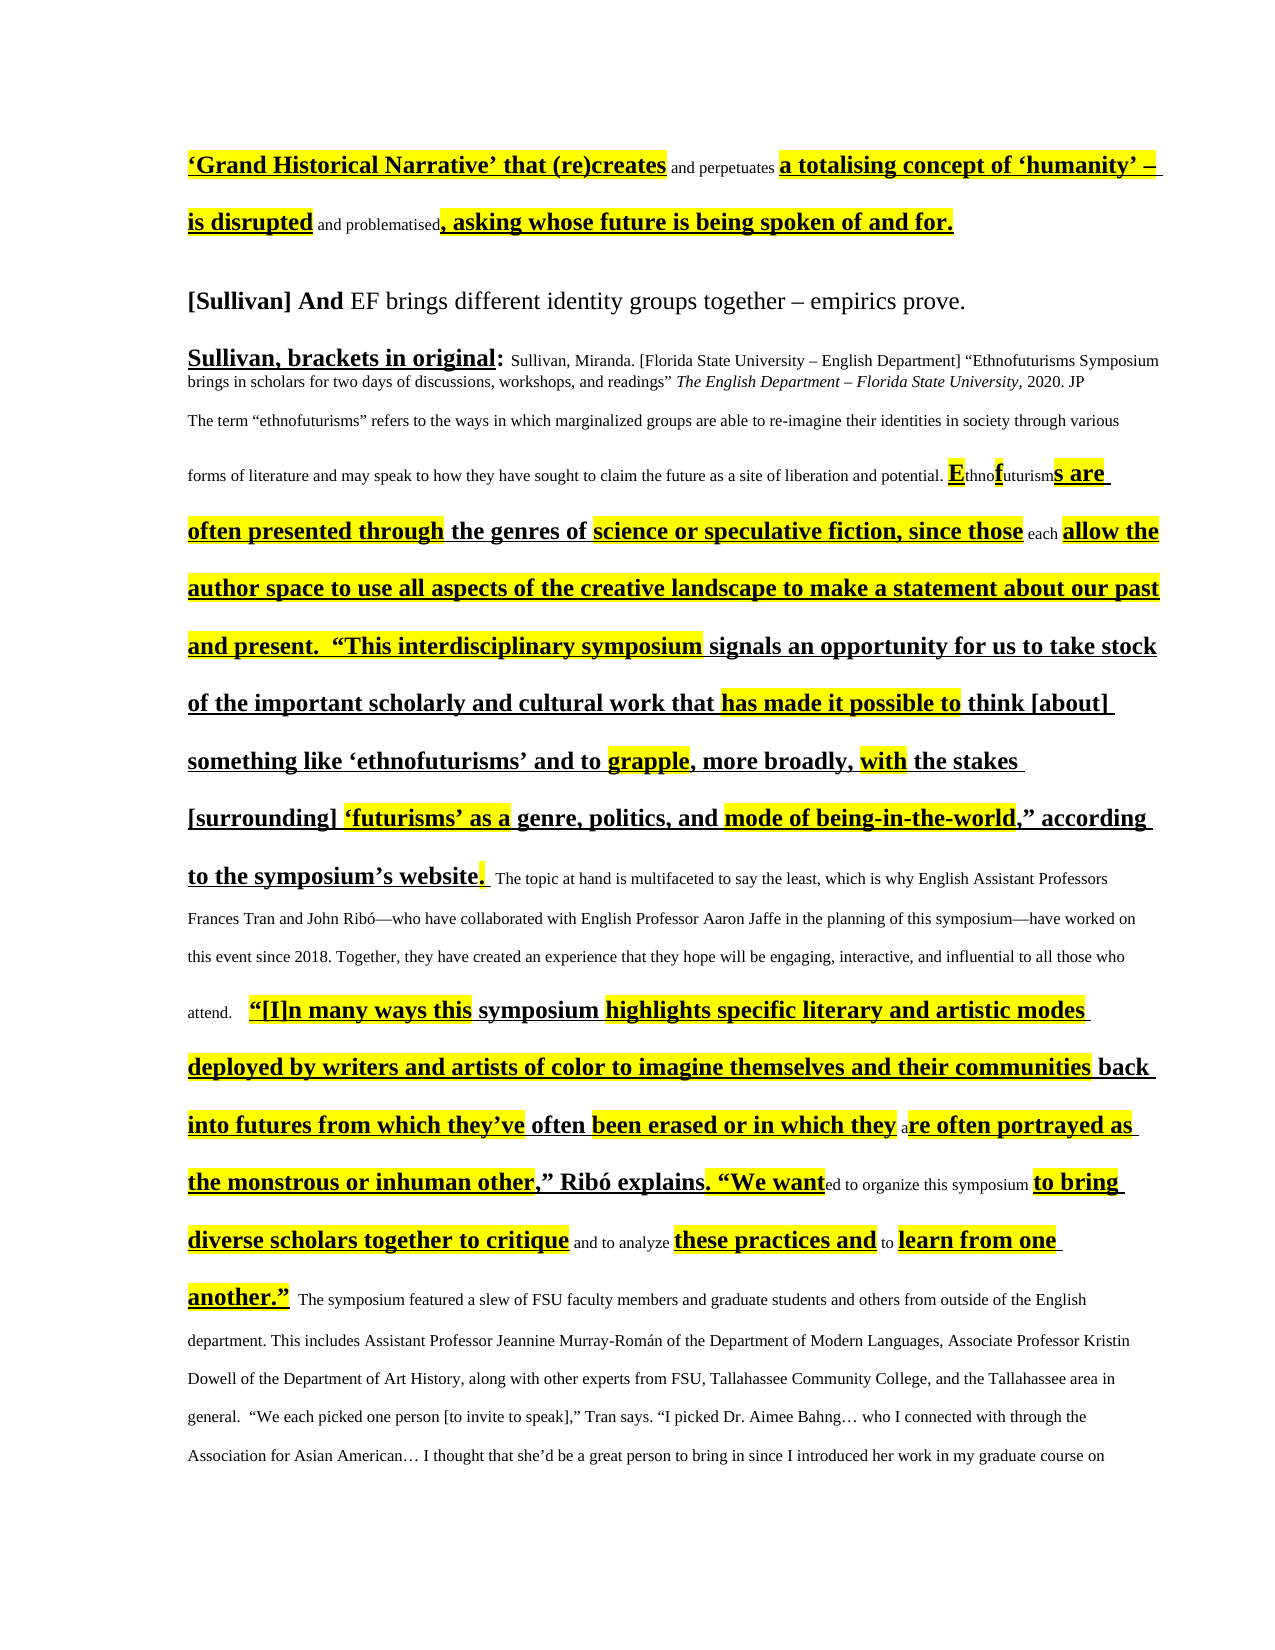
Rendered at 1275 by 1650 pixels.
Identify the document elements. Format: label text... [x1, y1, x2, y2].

text Sullivan, brackets in original: Sullivan, Miranda. [Florida State University – English Department] “Ethnofuturisms Symposium brings in scholars for two days of discussions, workshops, and readings” The English Department – Florida State University, 2020. JP [187, 343, 1162, 391]
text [187, 410, 1162, 1464]
subtitle [Sullivan] And EF brings different identity groups together – empirics prove. [187, 286, 1162, 314]
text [187, 150, 1162, 236]
